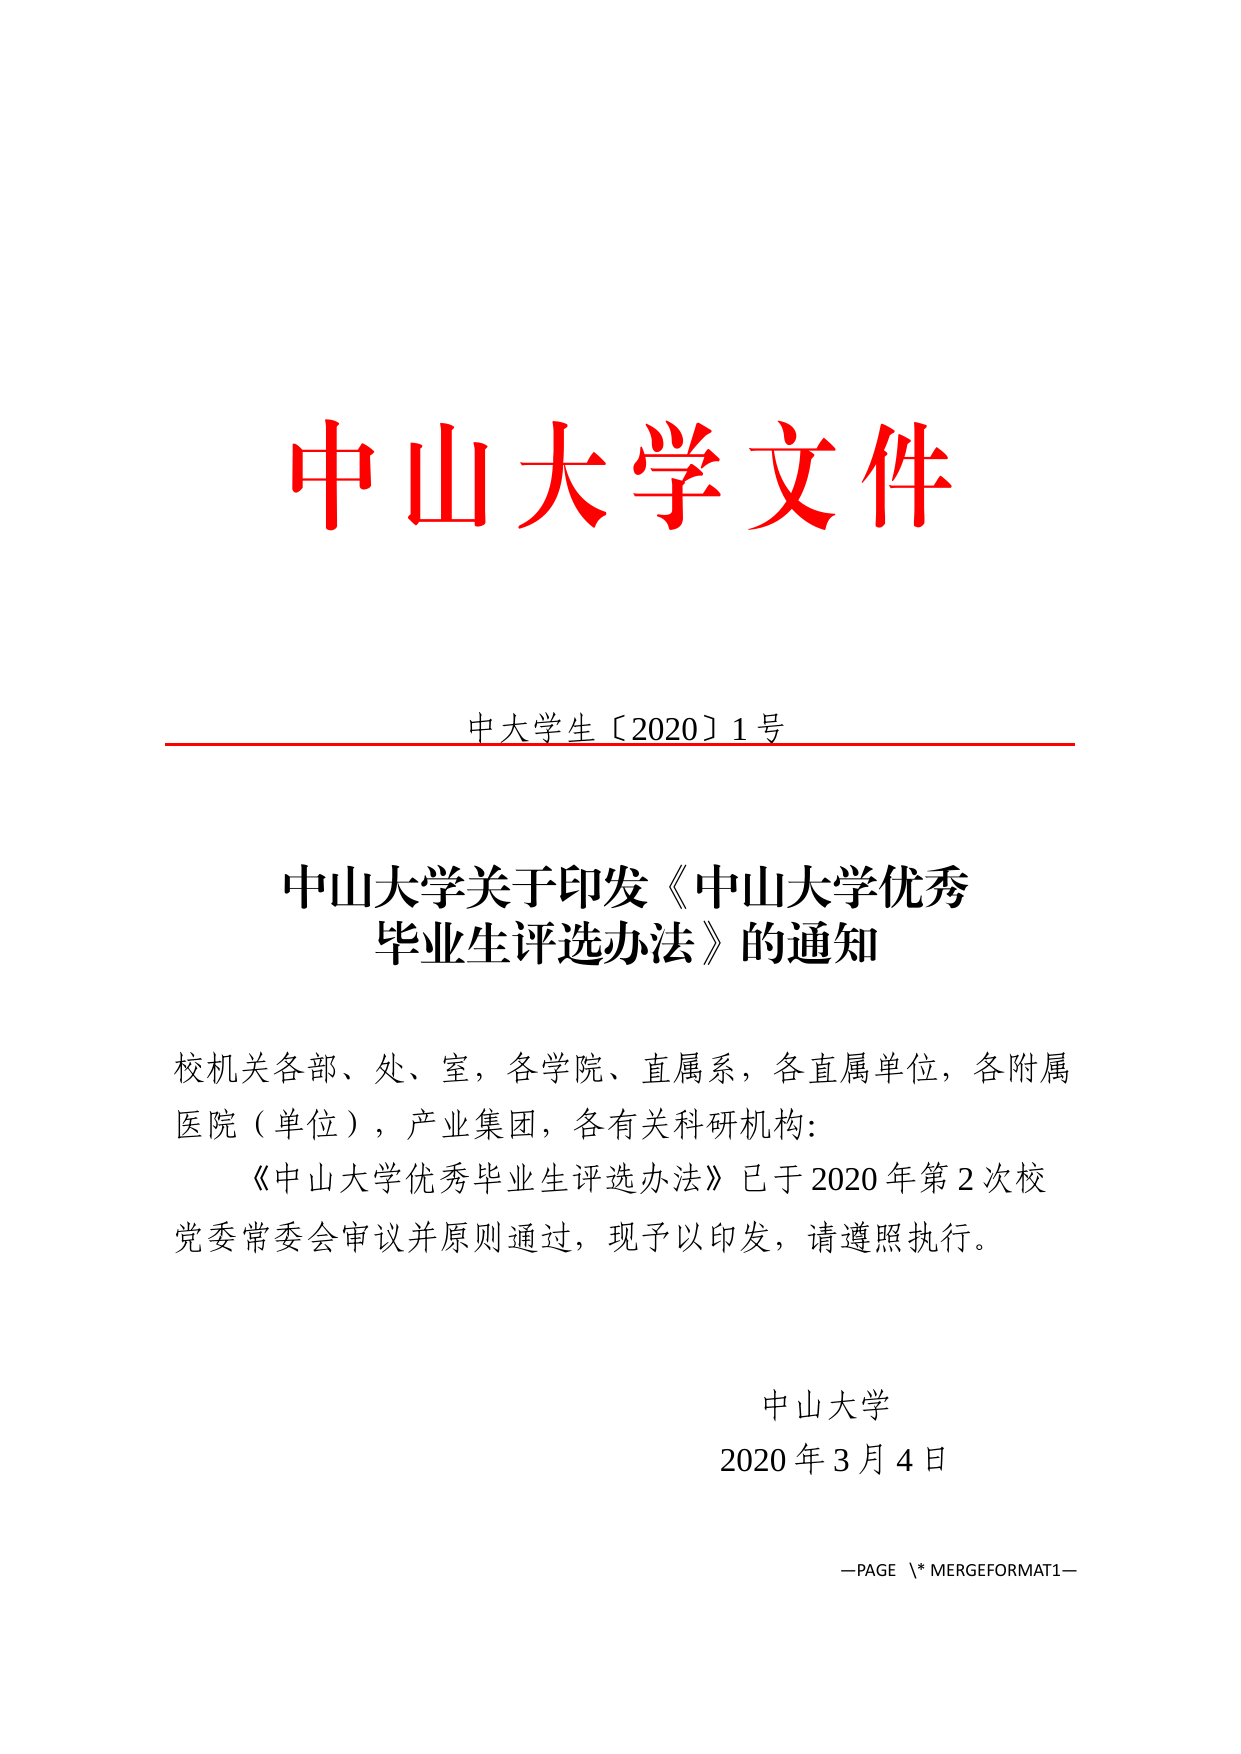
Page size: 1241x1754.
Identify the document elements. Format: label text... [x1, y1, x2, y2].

text 中山大学关于印发《中山大学优秀 [172, 860, 1079, 916]
text 中大学生〔2020〕1号 [172, 691, 1079, 748]
text 2020年3月4日 [172, 1423, 953, 1479]
text 毕业生评选办法》的通知 [172, 916, 1079, 973]
text 中山大学 [172, 1366, 892, 1423]
text 校机关各部、处、室，各学院、直属系，各直属单位，各附属医院（单位），产业集团，各有关科研机构： [172, 1029, 1079, 1141]
text 《中山大学优秀毕业生评选办法》已于2020年第2次校党委常委会审议并原则通过，现予以印发，请遵照执行。 [172, 1141, 1079, 1254]
